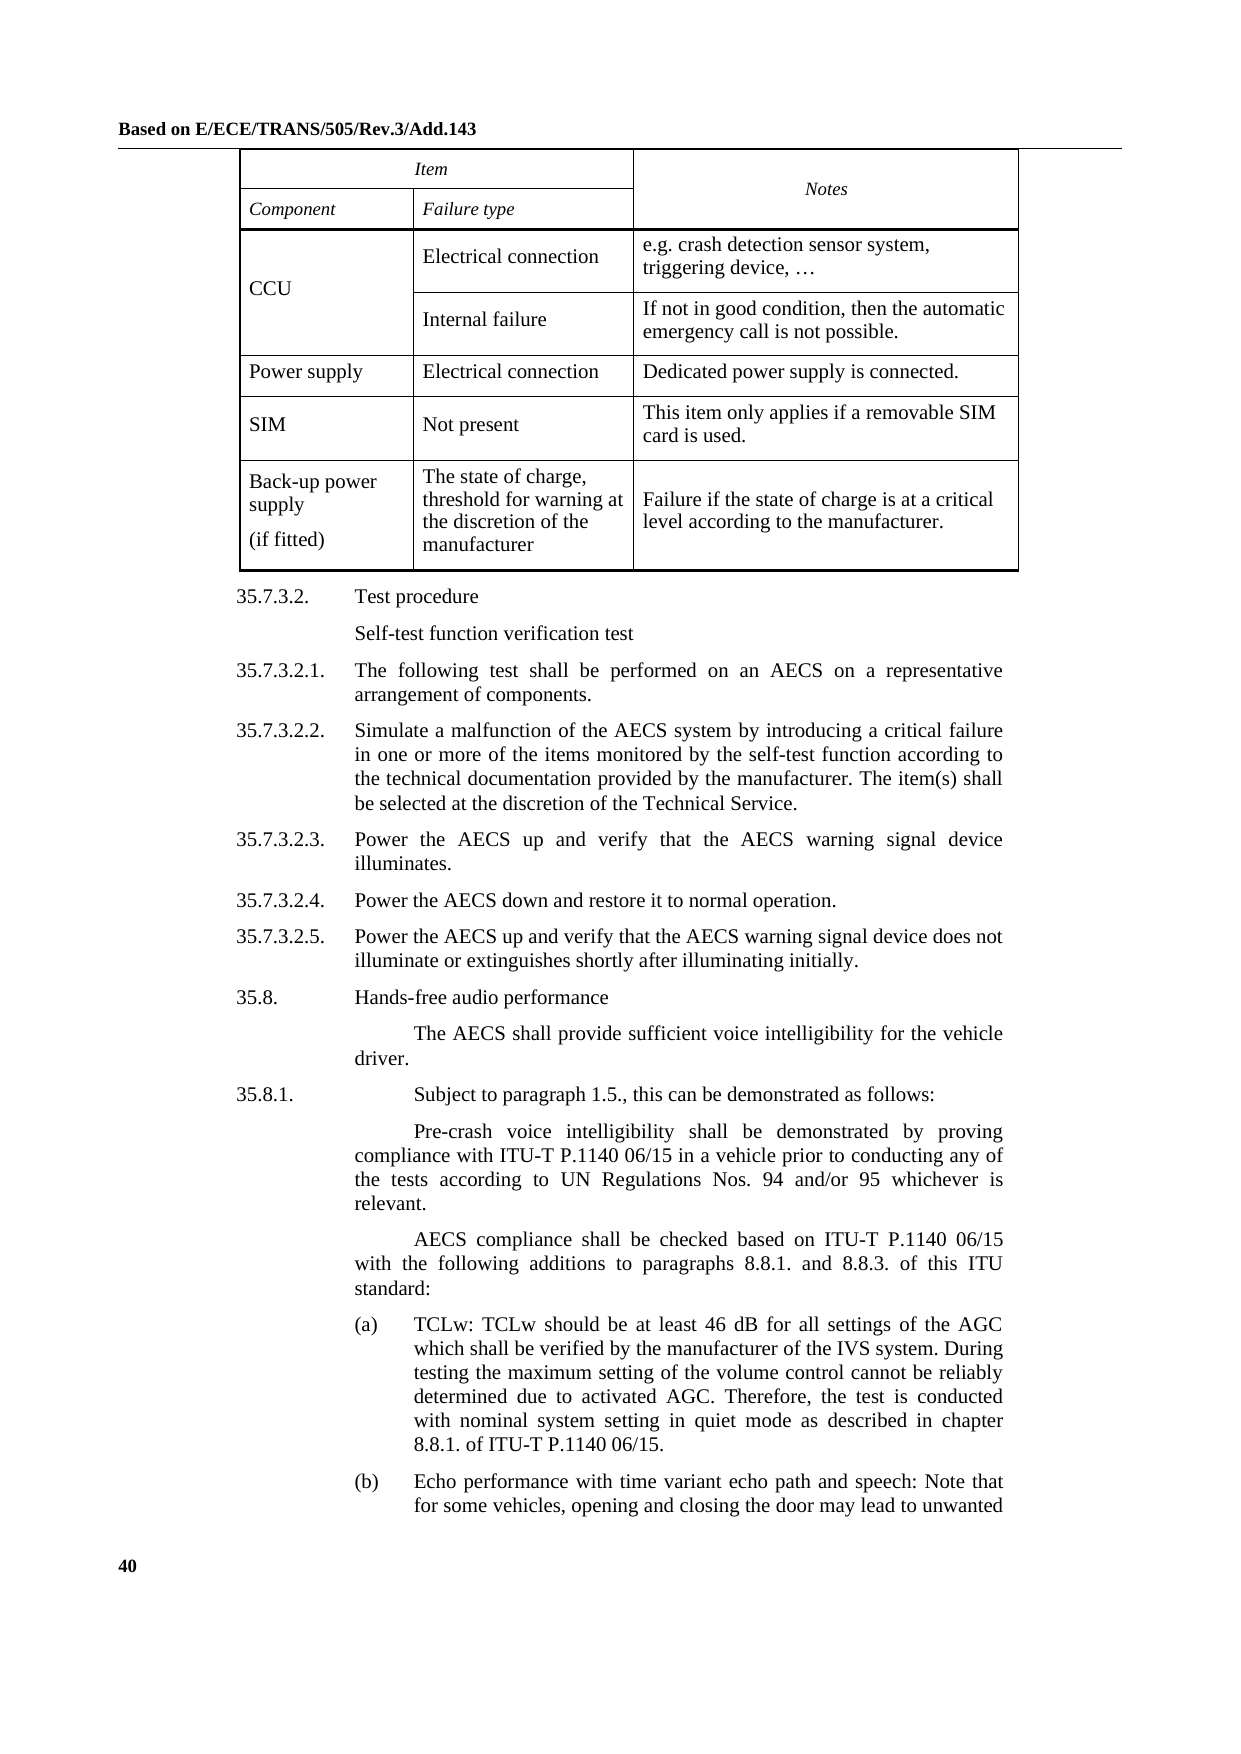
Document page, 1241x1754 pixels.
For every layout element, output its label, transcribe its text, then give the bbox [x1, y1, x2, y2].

table_cell If not in good condition, then the automatic emergency call is not possible. [634, 293, 1018, 355]
table_cell SIM [241, 397, 413, 459]
table_cell e.g. crash detection sensor system, triggering device, … [634, 231, 1018, 292]
table_cell Electrical connection [414, 231, 633, 292]
text 35.8. Hands-free audio performance [236, 985, 1004, 1009]
table_cell Back-up power supply (if fitted) [241, 461, 413, 569]
table_header Item [241, 150, 633, 188]
table_cell Failure if the state of charge is at a critical level according to the manufacturer. [634, 461, 1018, 569]
table_cell Internal failure [414, 293, 633, 355]
text 35.7.3.2.5. Power the AECS up and verify that the AECS warning signal device does not illuminate or extinguishes shortly after illuminating initially. [236, 924, 1004, 972]
table_cell This item only applies if a removable SIM card is used. [634, 397, 1018, 459]
text 35.8.1. Subject to paragraph 1.5., this can be demonstrated as follows: [236, 1082, 1004, 1106]
table_cell Electrical connection [414, 356, 633, 396]
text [354, 1469, 1004, 1517]
text 35.7.3.2.4. Power the AECS down and restore it to normal operation. [236, 888, 1004, 912]
text (a) TCLw: TCLw should be at least 46 dB for all settings of the AGC which shall be verified by the manufacturer of the IVS system. During testing the maximum setting of the volume control cannot be reliably determined due to activated AGC. Therefore, the test is conducted with nominal system setting in quiet mode as described in chapter 8.8.1. of ITU-T P.1140 06/15. [354, 1312, 1004, 1456]
text 35.7.3.2.2. Simulate a malfunction of the AECS system by introducing a critical failure in one or more of the items monitored by the self-test function according to the technical documentation provided by the manufacturer. The item(s) shall be selected at the discretion of the Technical Service. [236, 718, 1004, 814]
text Self-test function verification test [236, 621, 1004, 645]
table_cell Failure type [414, 189, 633, 228]
table_cell CCU [241, 231, 413, 355]
text 35.7.3.2.1. The following test shall be performed on an AECS on a representative arrangement of components. [236, 658, 1004, 706]
table_cell Power supply [241, 356, 413, 396]
text 35.7.3.2.3. Power the AECS up and verify that the AECS warning signal device illuminates. [236, 827, 1004, 875]
table_cell Component [241, 189, 413, 228]
text 35.7.3.2. Test procedure [236, 584, 1004, 608]
text AECS compliance shall be checked based on ITU-T P.1140 06/15 with the following additions to paragraphs 8.8.1. and 8.8.3. of this ITU standard: [354, 1227, 1004, 1299]
text The AECS shall provide sufficient voice intelligibility for the vehicle driver. [354, 1021, 1004, 1069]
table_cell Not present [414, 397, 633, 459]
text Pre-crash voice intelligibility shall be demonstrated by proving compliance with ITU-T P.1140 06/15 in a vehicle prior to conducting any of the tests according to UN Regulations Nos. 94 and/or 95 whichever is relevant. [354, 1118, 1004, 1215]
table_cell Dedicated power supply is connected. [634, 356, 1018, 396]
table_header Notes [634, 150, 1018, 228]
table_cell The state of charge, threshold for warning at the discretion of the manufacturer [414, 461, 633, 569]
